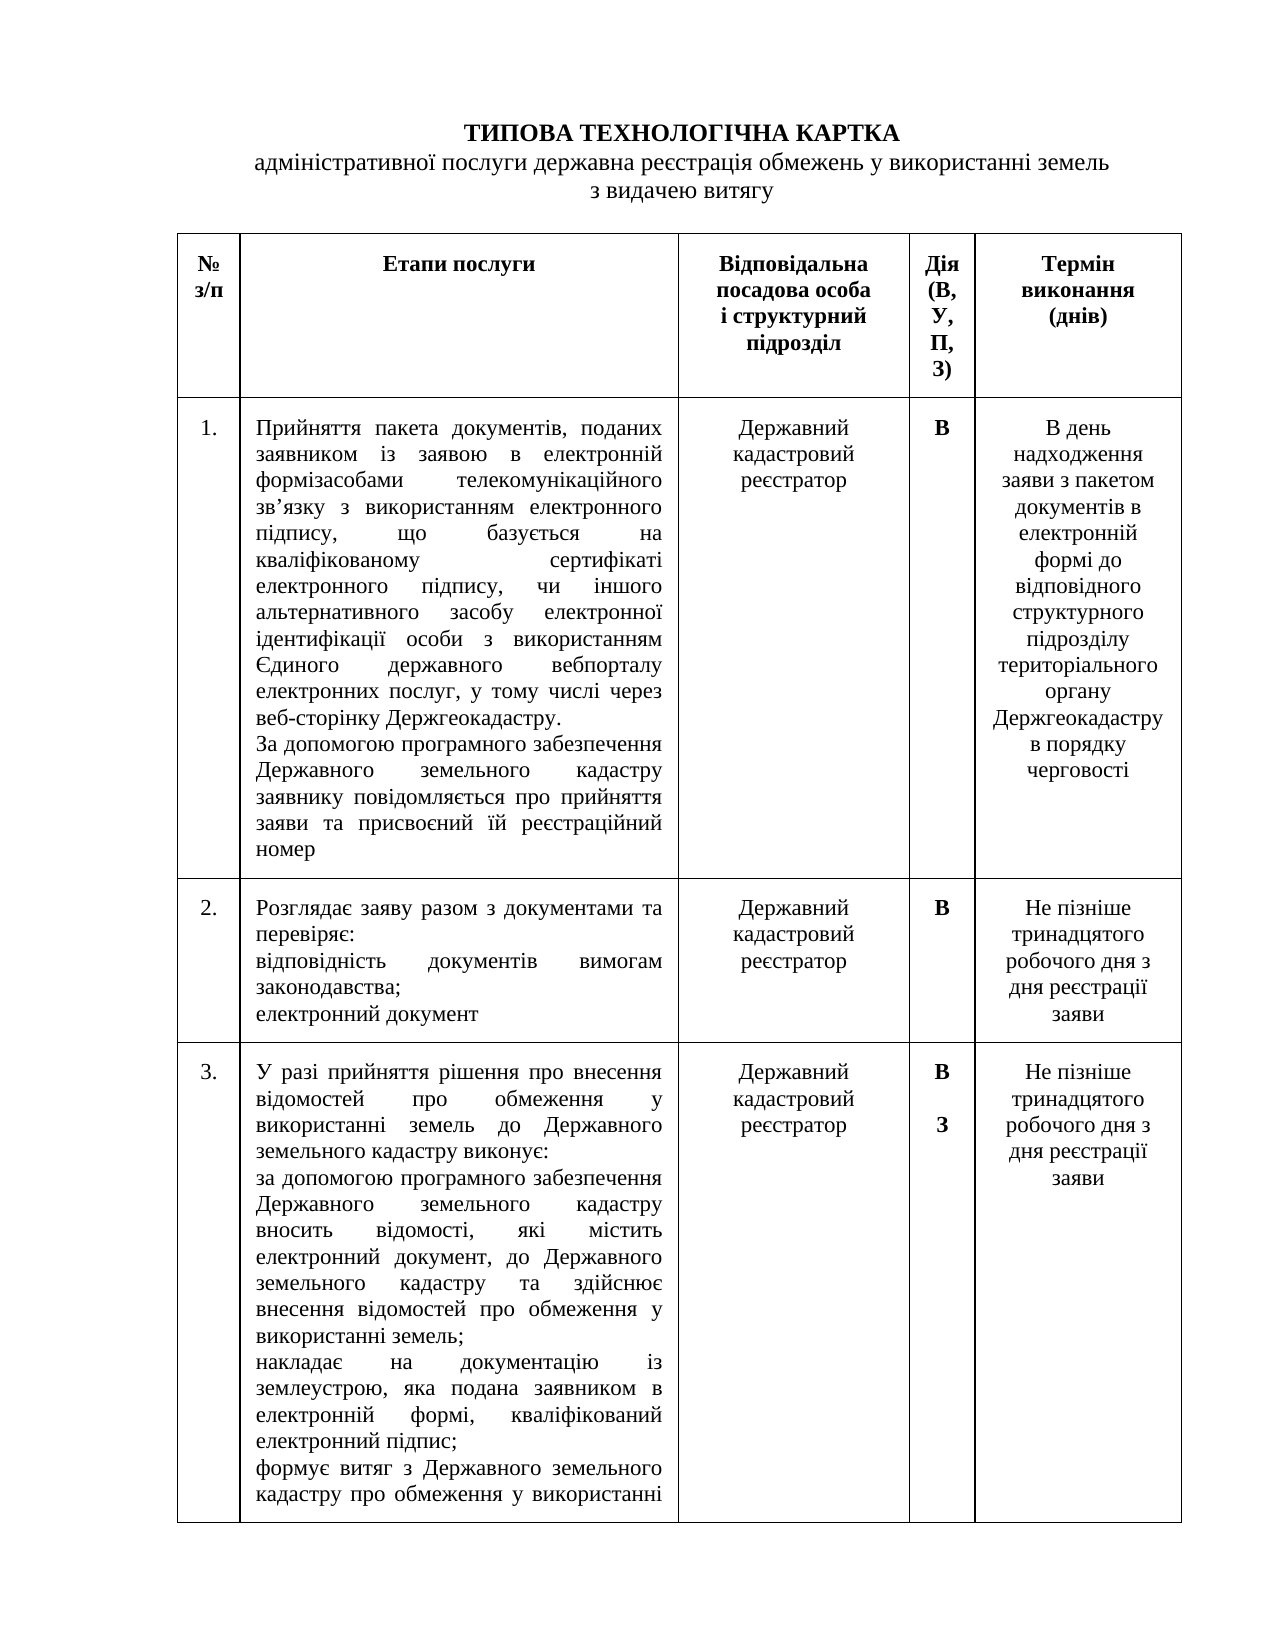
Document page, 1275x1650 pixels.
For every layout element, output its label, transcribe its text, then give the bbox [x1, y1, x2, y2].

table_cell 1. [178, 398, 239, 877]
table_cell Прийняття пакета документів, поданих заявником із заявою в електронній формізасобами телекомунікаційного зв’язку з використанням електронного підпису, що базується на кваліфікованому сертифікаті електронного підпису, чи іншого альтернативного засобу електронної ідентифікації особи з використанням Єдиного державного вебпорталу електронних послуг, у тому числі через веб-сторінку Держгеокадастру. За допомогою програмного забезпечення Державного земельного кадастру заявнику повідомляється про прийняття заяви та присвоєний їй реєстраційний номер [241, 398, 678, 877]
table_cell В [910, 398, 974, 877]
table_cell 2. [178, 879, 239, 1042]
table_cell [241, 1043, 678, 1522]
table_cell Державний кадастровий реєстратор [679, 879, 909, 1042]
table_cell Державний кадастровий реєстратор [679, 398, 909, 877]
text з видачею витягу [177, 176, 1186, 204]
table_cell В день надходження заяви з пакетом документів в електронній формі до відповідного структурного підрозділу територіального органу Держгеокадастру в порядку черговості [976, 398, 1181, 877]
table_cell В З [910, 1043, 974, 1522]
text ТИПОВА ТЕХНОЛОГІЧНА КАРТКА [177, 118, 1186, 147]
table_header № з/п [178, 234, 239, 397]
table_header Відповідальна посадова особа і структурний підрозділ [679, 234, 909, 397]
table_cell Не пізніше тринадцятого робочого дня з дня реєстрації заяви [976, 879, 1181, 1042]
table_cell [679, 1043, 909, 1522]
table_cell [976, 1043, 1181, 1522]
table_cell В [910, 879, 974, 1042]
text адміністративної послуги державна реєстрація обмежень у використанні земель [177, 147, 1186, 176]
table_header Дія (В, У, П, З) [910, 234, 974, 397]
table_header Етапи послуги [241, 234, 678, 397]
table_cell Розглядає заяву разом з документами та перевіряє: відповідність документів вимогам законодавства; електронний документ [241, 879, 678, 1042]
table_header Термін виконання (днів) [976, 234, 1181, 397]
table_cell 3. [178, 1043, 239, 1522]
